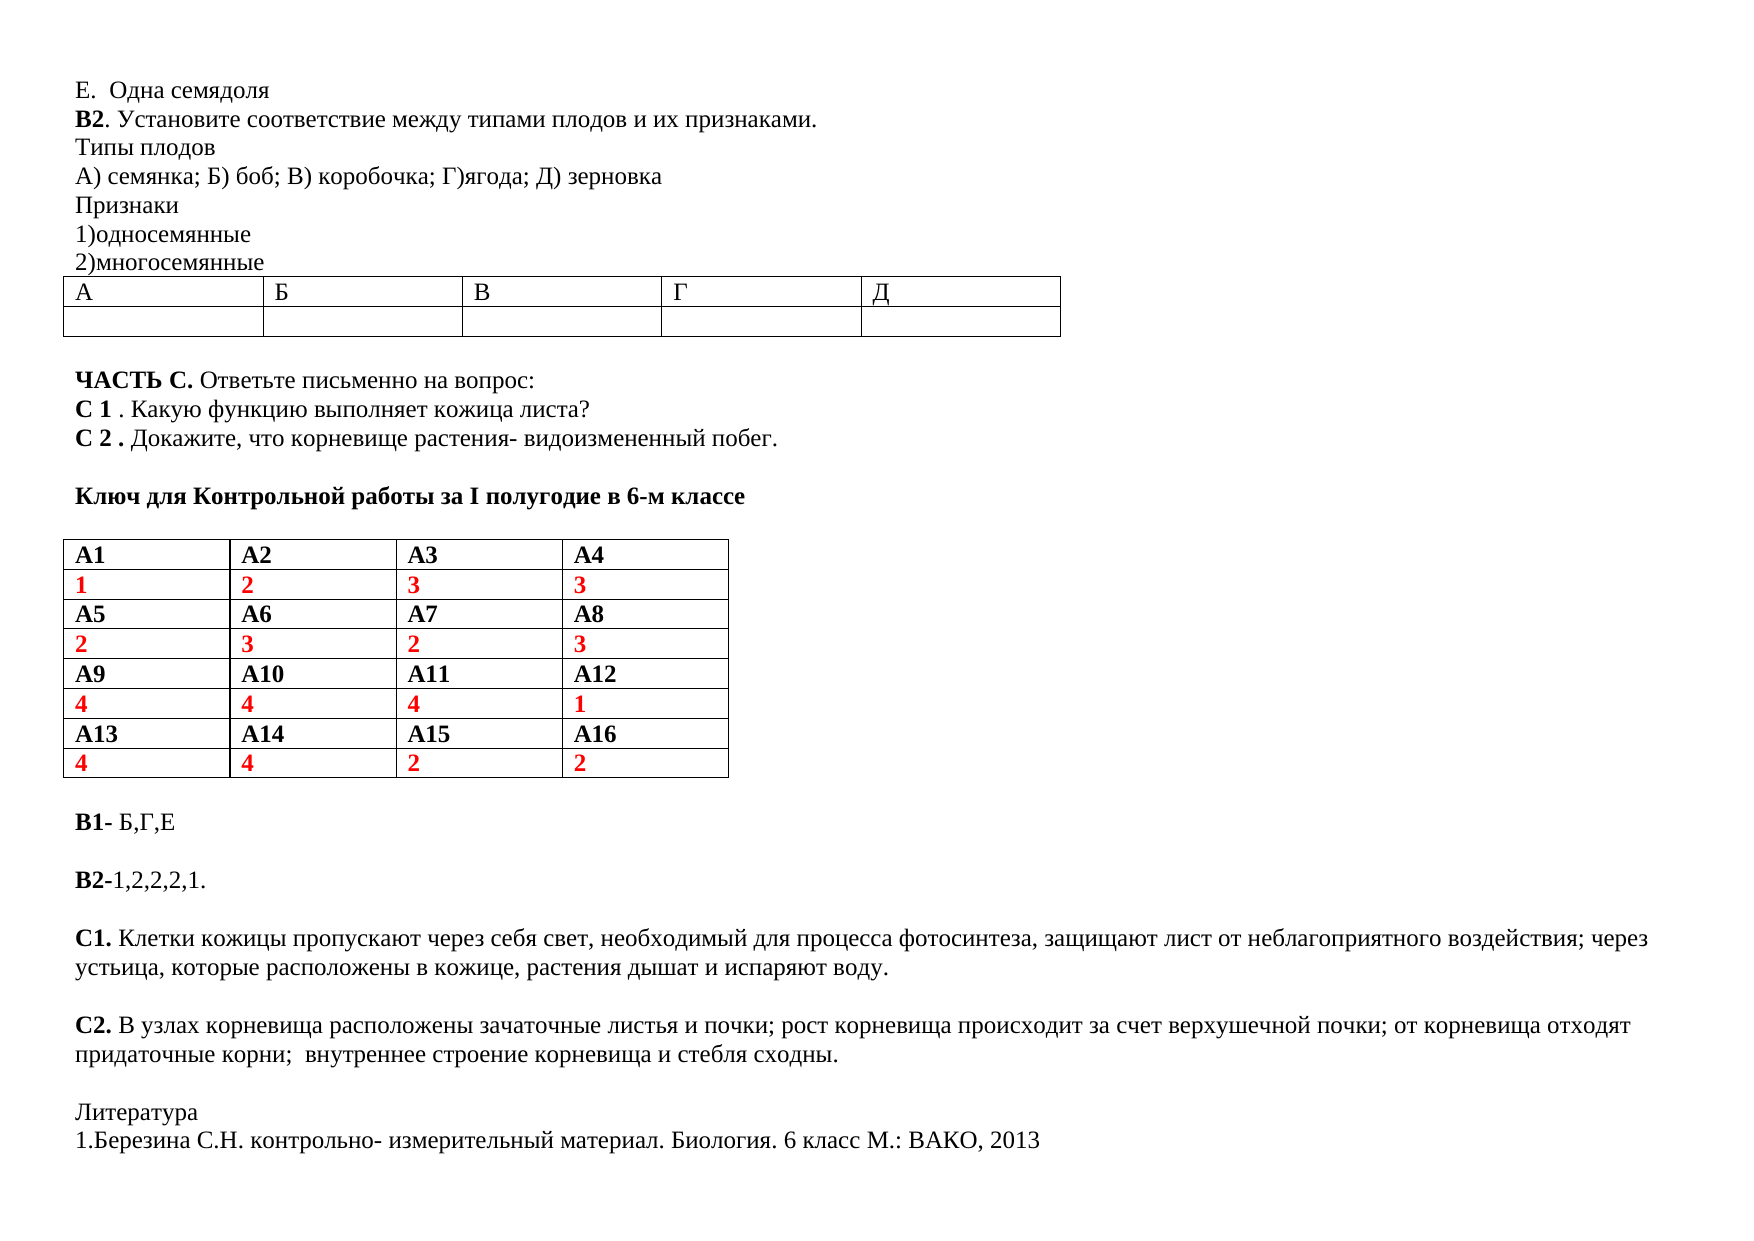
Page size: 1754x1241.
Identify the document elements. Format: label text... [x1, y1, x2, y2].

text В1- Б,Г,Е [75, 807, 1679, 836]
table_cell [862, 307, 1060, 336]
text С 1 . Какую функцию выполняет кожица листа? [75, 394, 1679, 423]
text С1. Клетки кожицы пропускают через себя свет, необходимый для процесса фотосинтеза, защищают лист от неблагоприятного воздействия; через устьица, которые расположены в кожице, растения дышат и испаряют воду. [75, 923, 1679, 981]
table_cell 2 [397, 629, 562, 658]
table_cell 2 [563, 749, 728, 777]
table_cell А5 [64, 600, 229, 628]
table_cell А8 [563, 600, 728, 628]
table_cell А16 [563, 719, 728, 747]
text Е. Одна семядоля [75, 75, 1679, 104]
table_cell 4 [397, 689, 562, 718]
table_header А [64, 277, 263, 306]
table_cell [463, 307, 661, 336]
text С2. В узлах корневища расположены зачаточные листья и почки; рост корневища происходит за счет верхушечной почки; от корневища отходят придаточные корни; внутреннее строение корневища и стебля сходны. [75, 1010, 1679, 1067]
table_cell А13 [64, 719, 229, 747]
table_header Д [862, 277, 1060, 306]
table_cell 3 [563, 629, 728, 658]
table_cell 4 [231, 749, 396, 777]
table_cell 1 [64, 570, 229, 598]
table_header А3 [397, 540, 562, 569]
table_header А4 [563, 540, 728, 569]
table_cell А7 [397, 600, 562, 628]
table_cell А14 [231, 719, 396, 747]
table_header Г [662, 277, 861, 306]
table_cell [64, 307, 263, 336]
text В2. Установите соответствие между типами плодов и их признаками. [75, 104, 1679, 132]
table_cell 2 [397, 749, 562, 777]
text А) семянка; Б) боб; В) коробочка; Г)ягода; Д) зерновка [75, 161, 1679, 190]
table_cell 4 [64, 749, 229, 777]
table_cell А10 [231, 659, 396, 688]
table_cell 2 [64, 629, 229, 658]
text 1.Березина С.Н. контрольно- измерительный материал. Биология. 6 класс М.: ВАКО, 2013 [75, 1125, 1679, 1154]
table_cell 3 [231, 629, 396, 658]
table_cell А9 [64, 659, 229, 688]
text Типы плодов [75, 132, 1679, 161]
table_cell А11 [397, 659, 562, 688]
table_cell 3 [397, 570, 562, 598]
table_cell 1 [563, 689, 728, 718]
text Признаки [75, 190, 1679, 219]
table_cell А6 [231, 600, 396, 628]
table_header В [463, 277, 661, 306]
text 1)односемянные [75, 219, 1679, 247]
table_header А2 [231, 540, 396, 569]
table_cell [264, 307, 462, 336]
text В2-1,2,2,2,1. [75, 865, 1679, 894]
table_cell А15 [397, 719, 562, 747]
text ЧАСТЬ С. Ответьте письменно на вопрос: [75, 366, 1679, 394]
text Ключ для Контрольной работы за I полугодие в 6-м классе [75, 481, 1679, 510]
table_header А1 [64, 540, 229, 569]
table_cell 3 [563, 570, 728, 598]
text С 2 . Докажите, что корневище растения- видоизмененный побег. [75, 423, 1679, 452]
table_cell 4 [231, 689, 396, 718]
text 2)многосемянные [75, 247, 1679, 276]
table_cell А12 [563, 659, 728, 688]
table_cell 4 [64, 689, 229, 718]
table_cell [662, 307, 861, 336]
table_header Б [264, 277, 462, 306]
text Литература [75, 1097, 1679, 1125]
table_cell 2 [231, 570, 396, 598]
